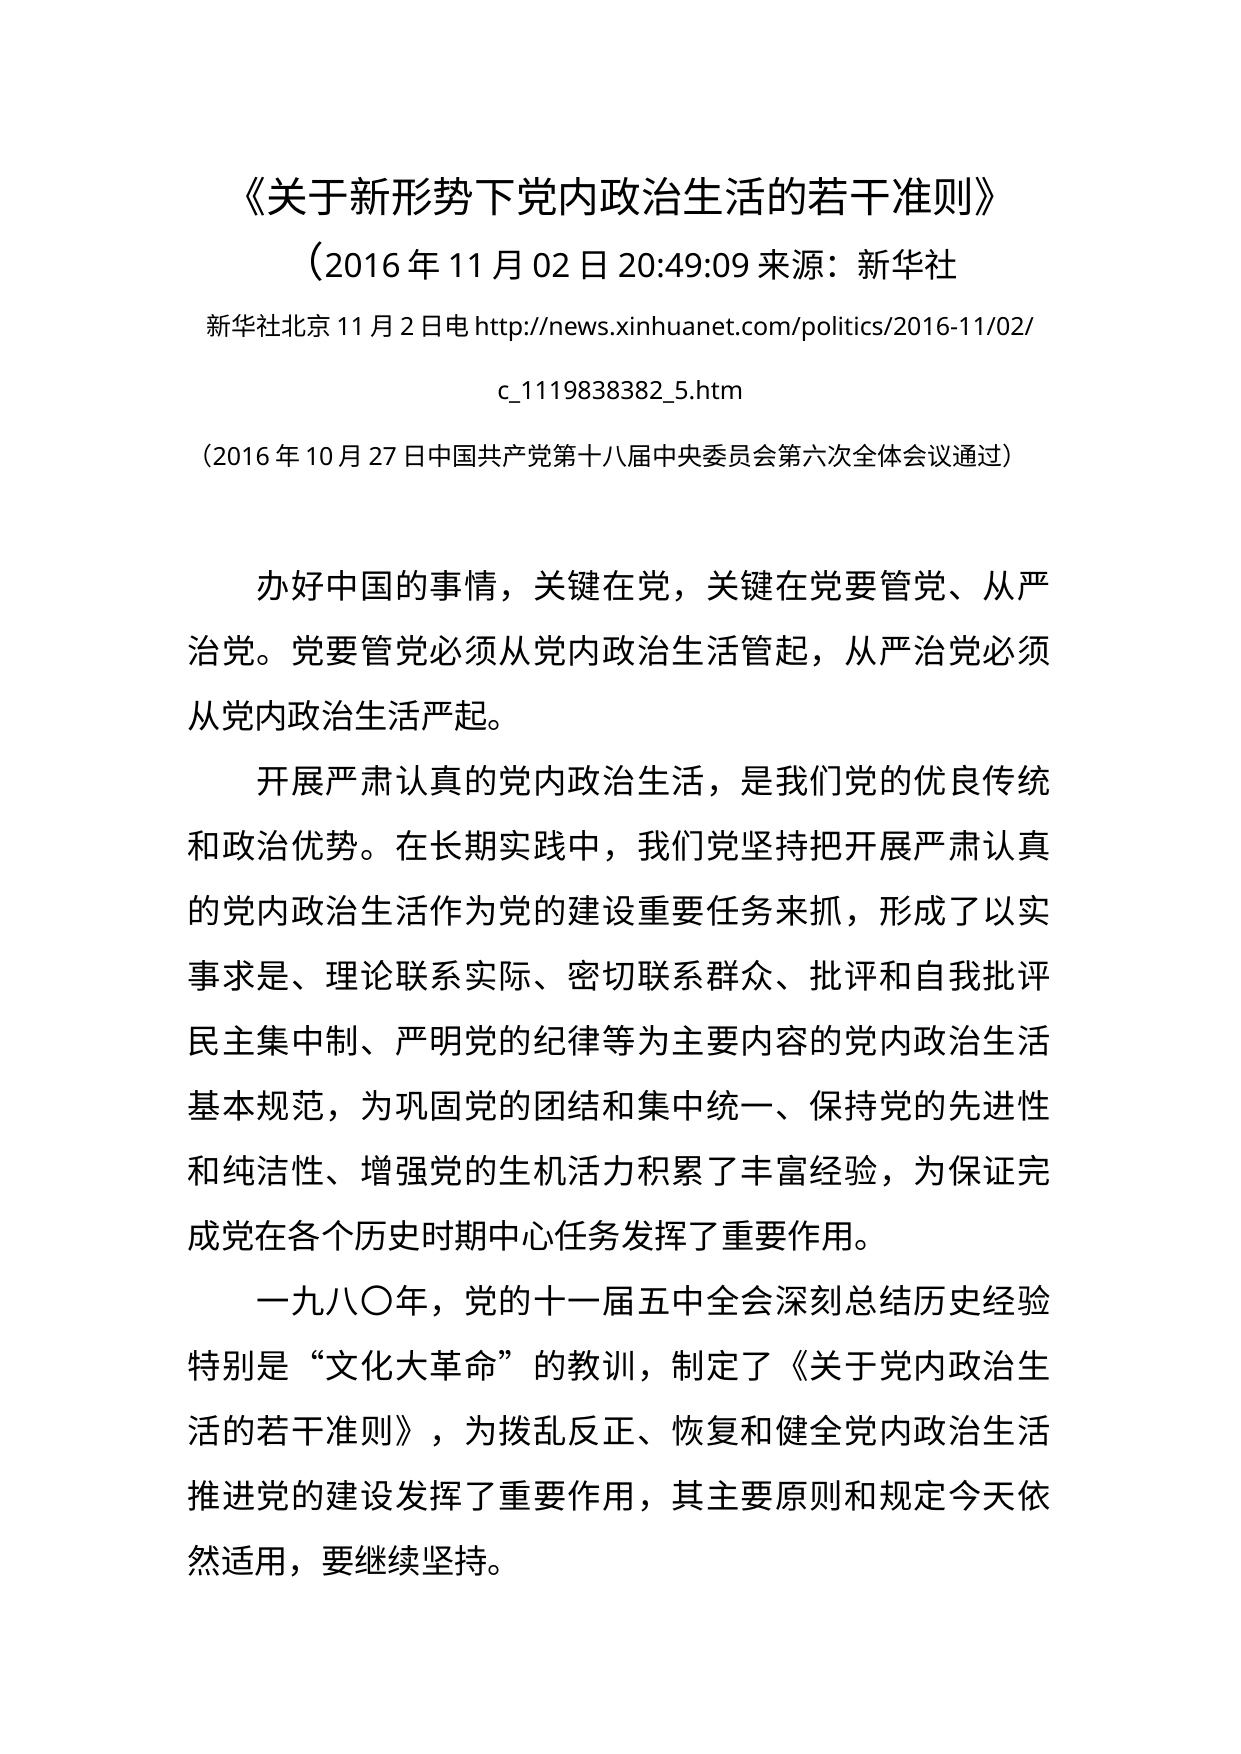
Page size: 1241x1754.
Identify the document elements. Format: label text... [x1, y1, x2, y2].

text 办好中国的事情，关键在党，关键在党要管党、从严治党。党要管党必须从党内政治生活管起，从严治党必须从党内政治生活严起。 [187, 552, 1053, 747]
text 《关于新形势下党内政治生活的若干准则》（2016年11月02日 20:49:09 来源：新华社 [187, 162, 1053, 292]
text （2016年10月27日中国共产党第十八届中央委员会第六次全体会议通过） [187, 422, 1053, 487]
text 新华社北京11月2日电http://news.xinhuanet.com/politics/2016-11/02/c_1119838382_5.htm [187, 292, 1053, 422]
text 开展严肃认真的党内政治生活，是我们党的优良传统和政治优势。在长期实践中，我们党坚持把开展严肃认真的党内政治生活作为党的建设重要任务来抓，形成了以实事求是、理论联系实际、密切联系群众、批评和自我批评、民主集中制、严明党的纪律等为主要内容的党内政治生活基本规范，为巩固党的团结和集中统一、保持党的先进性和纯洁性、增强党的生机活力积累了丰富经验，为保证完成党在各个历史时期中心任务发挥了重要作用。 [187, 747, 1053, 1267]
text 一九八〇年，党的十一届五中全会深刻总结历史经验特别是“文化大革命”的教训，制定了《关于党内政治生活的若干准则》，为拨乱反正、恢复和健全党内政治生活、推进党的建设发挥了重要作用，其主要原则和规定今天依然适用，要继续坚持。 [187, 1267, 1053, 1592]
